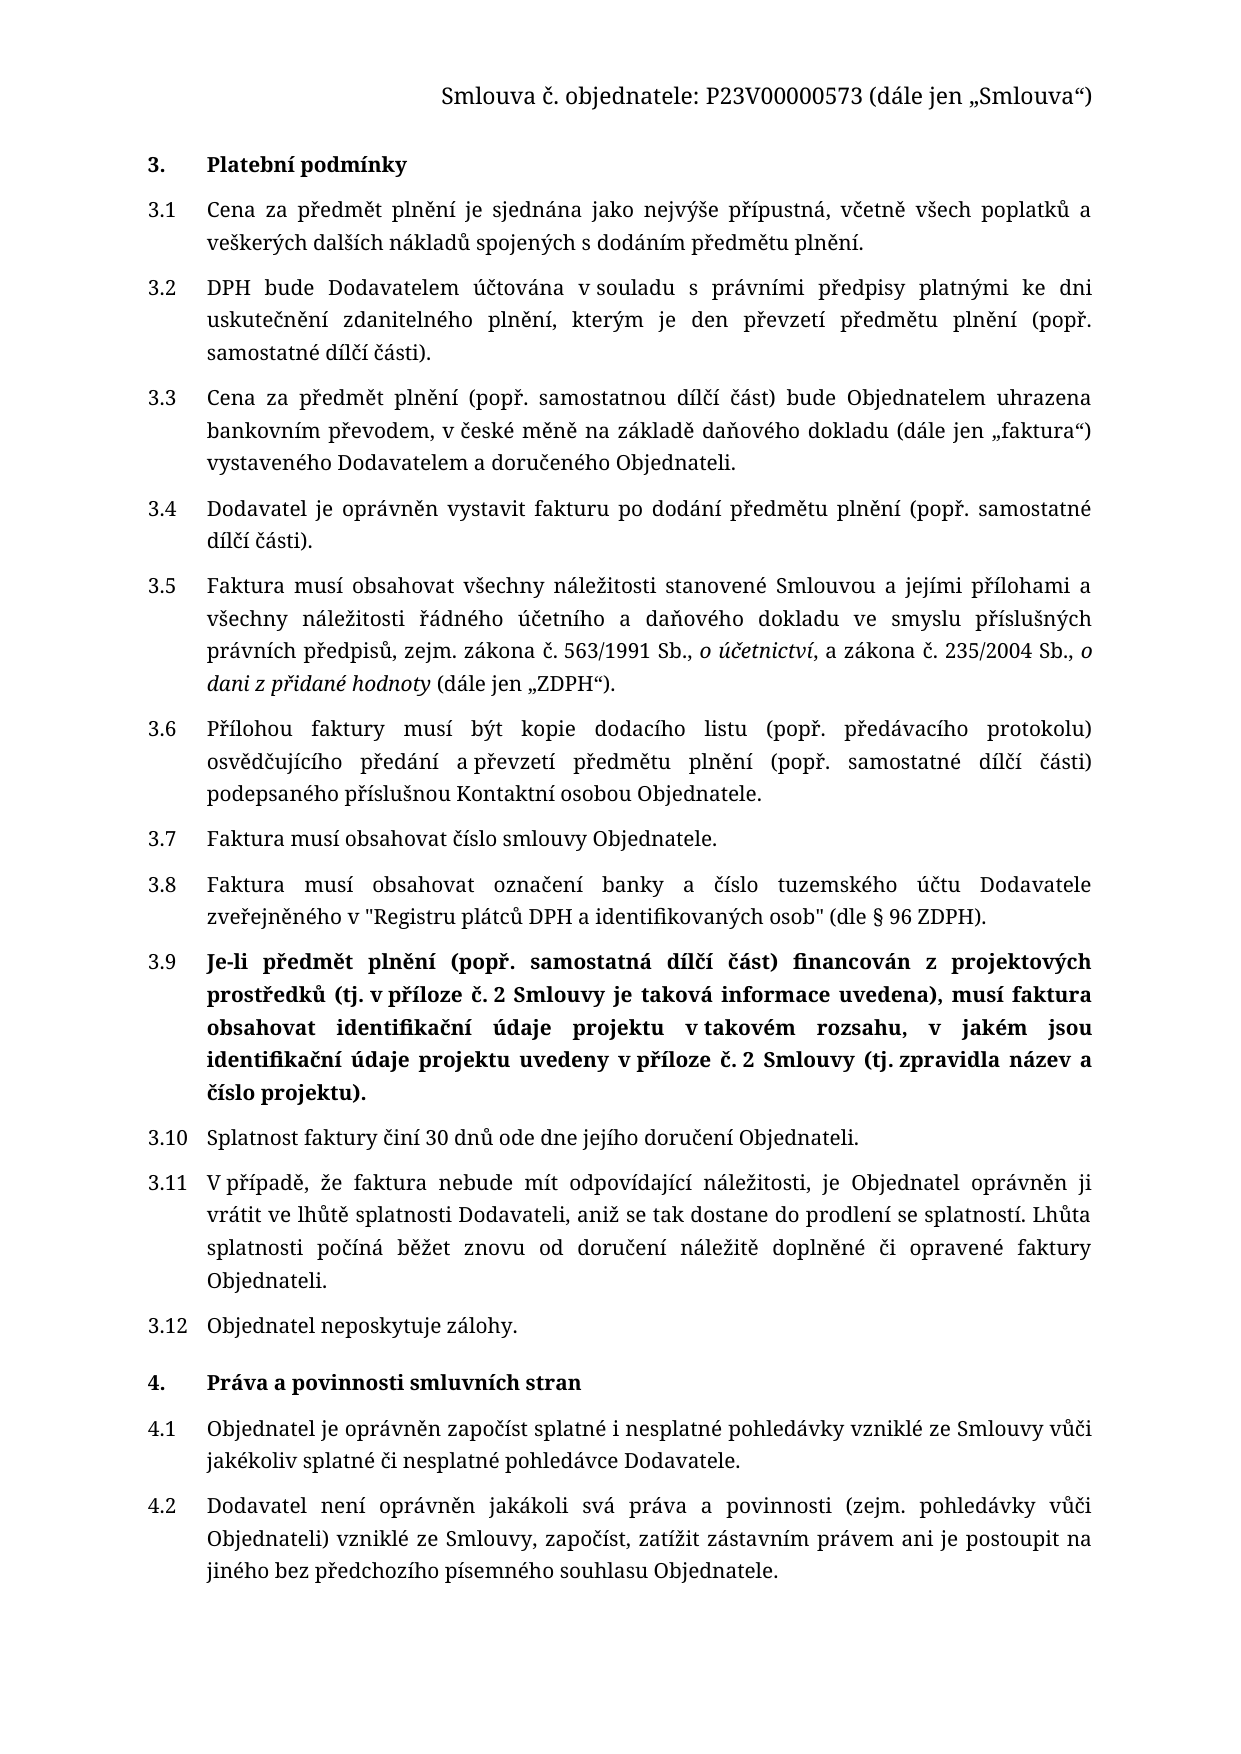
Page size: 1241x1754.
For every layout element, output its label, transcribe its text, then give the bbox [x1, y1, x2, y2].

list V případě, že faktura nebude mít odpovídající náležitosti, je Objednatel oprávněn ji vrátit ve lhůtě splatnosti Dodavateli, aniž se tak dostane do prodlení se splatností. Lhůta splatnosti počíná běžet znovu od doručení náležitě doplněné či opravené faktury Objednateli. [148, 1168, 1093, 1294]
list Cena za předmět plnění je sjednána jako nejvýše přípustná, včetně všech poplatků a veškerých dalších nákladů spojených s dodáním předmětu plnění. [148, 195, 1093, 256]
list Práva a povinnosti smluvních stran [148, 1368, 1093, 1397]
list Platební podmínky [148, 150, 1093, 179]
list Faktura musí obsahovat všechny náležitosti stanovené Smlouvou a jejími přílohami a všechny náležitosti řádného účetního a daňového dokladu ve smyslu příslušných právních předpisů, zejm. zákona č. 563/1991 Sb., o účetnictví, a zákona č. 235/2004 Sb., o dani z přidané hodnoty (dále jen „ZDPH“). [148, 571, 1093, 698]
list Objednatel neposkytuje zálohy. [148, 1311, 1093, 1339]
list Dodavatel není oprávněn jakákoli svá práva a povinnosti (zejm. pohledávky vůči Objednateli) vzniklé ze Smlouvy, započíst, zatížit zástavním právem ani je postoupit na jiného bez předchozího písemného souhlasu Objednatele. [148, 1491, 1093, 1585]
list Splatnost faktury činí 30 dnů ode dne jejího doručení Objednateli. [148, 1123, 1093, 1151]
list DPH bude Dodavatelem účtována v souladu s právními předpisy platnými ke dni uskutečnění zdanitelného plnění, kterým je den převzetí předmětu plnění (popř. samostatné dílčí části). [148, 273, 1093, 367]
list Faktura musí obsahovat označení banky a číslo tuzemského účtu Dodavatele zveřejněného v "Registru plátců DPH a identifikovaných osob" (dle § 96 ZDPH). [148, 870, 1093, 931]
list Cena za předmět plnění (popř. samostatnou dílčí část) bude Objednatelem uhrazena bankovním převodem, v české měně na základě daňového dokladu (dále jen „faktura“) vystaveného Dodavatelem a doručeného Objednateli. [148, 383, 1093, 477]
list Přílohou faktury musí být kopie dodacího listu (popř. předávacího protokolu) osvědčujícího předání a převzetí předmětu plnění (popř. samostatné dílčí části) podepsaného příslušnou Kontaktní osobou Objednatele. [148, 714, 1093, 808]
list Objednatel je oprávněn započíst splatné i nesplatné pohledávky vzniklé ze Smlouvy vůči jakékoliv splatné či nesplatné pohledávce Dodavatele. [148, 1414, 1093, 1475]
list Je-li předmět plnění (popř. samostatná dílčí část) financován z projektových prostředků (tj. v příloze č. 2 Smlouvy je taková informace uvedena), musí faktura obsahovat identifikační údaje projektu v takovém rozsahu, v jakém jsou identifikační údaje projektu uvedeny v příloze č. 2 Smlouvy (tj. zpravidla název a číslo projektu). [148, 947, 1093, 1106]
list Faktura musí obsahovat číslo smlouvy Objednatele. [148, 824, 1093, 853]
list Dodavatel je oprávněn vystavit fakturu po dodání předmětu plnění (popř. samostatné dílčí části). [148, 494, 1093, 555]
